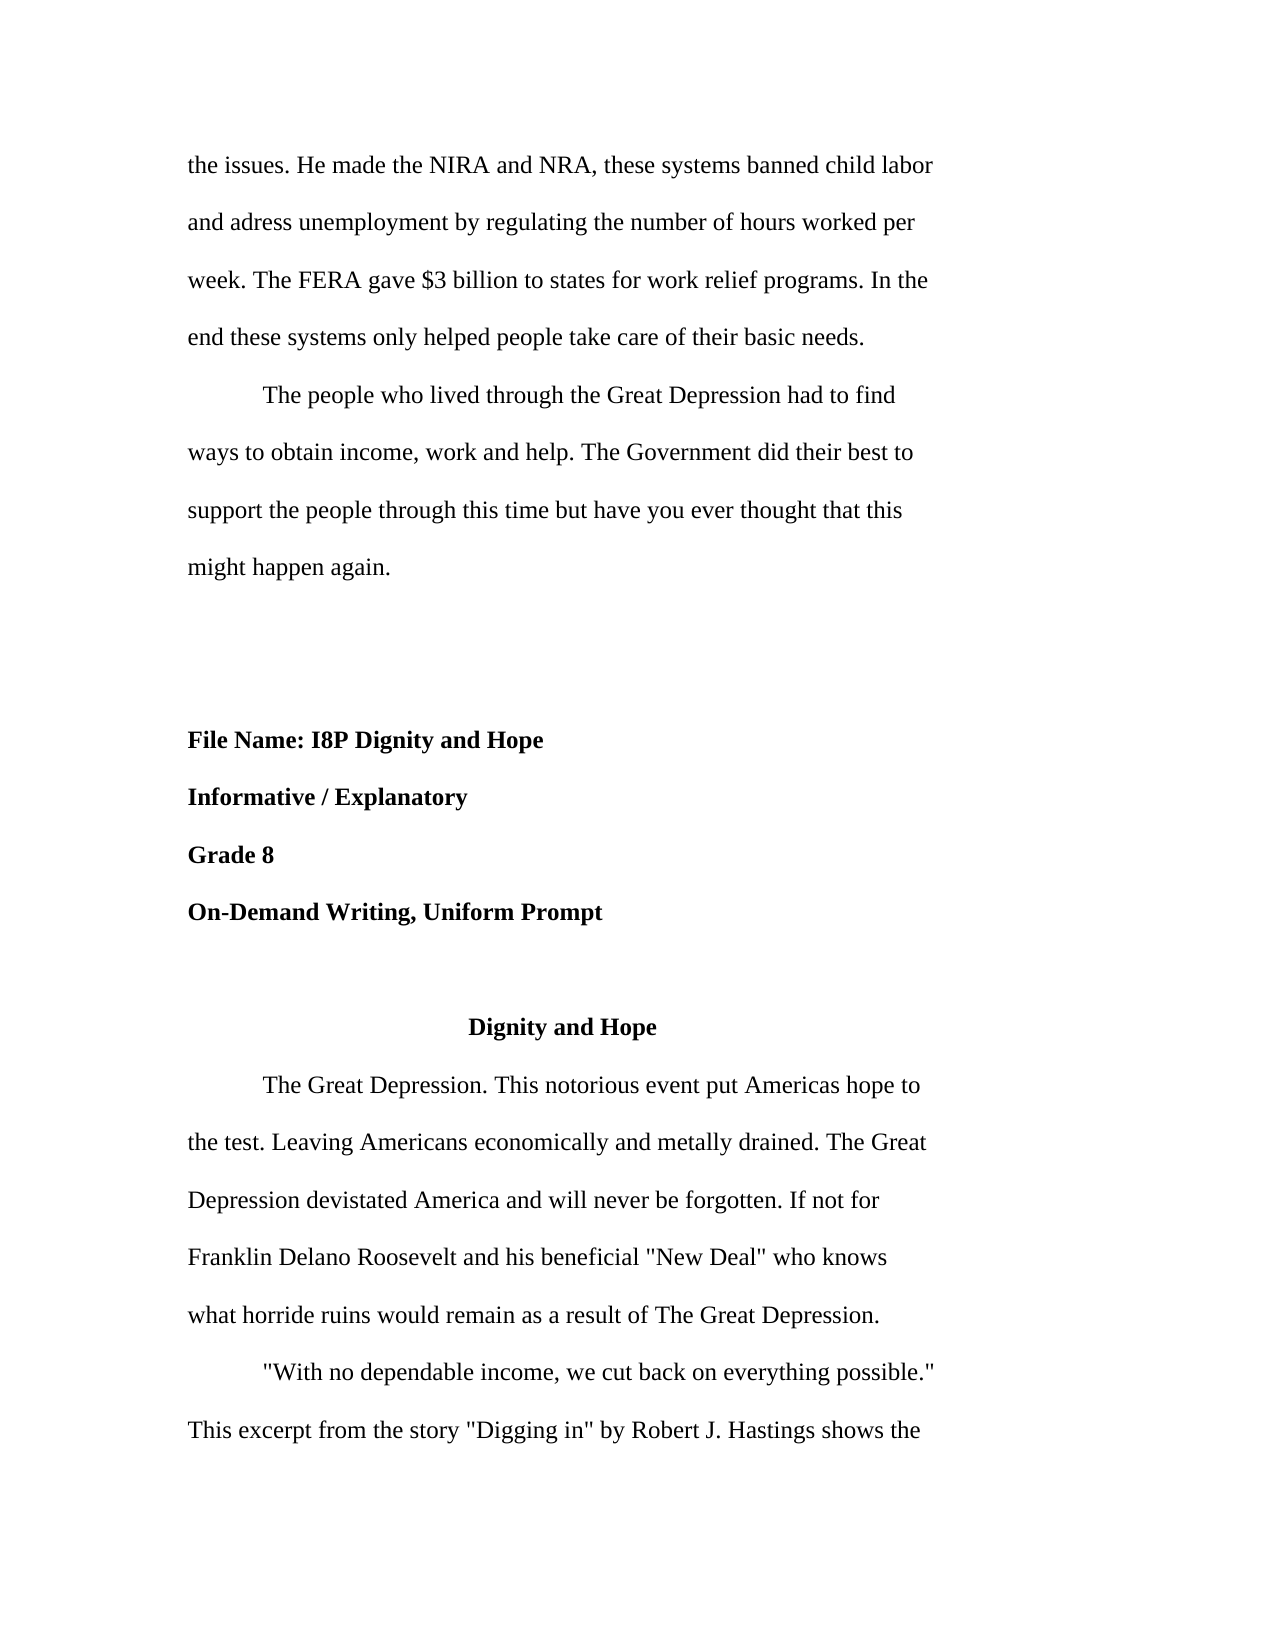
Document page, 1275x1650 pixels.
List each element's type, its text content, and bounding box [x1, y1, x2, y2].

text Dignity and Hope [187, 1012, 937, 1041]
text Grade 8 [187, 840, 1087, 869]
text Informative / Explanatory [187, 782, 1087, 811]
text File Name: I8P Dignity and Hope [187, 725, 1087, 754]
text The Great Depression. This notorious event put Americas hope to the test. Leaving Americans economically and metally drained. The Great Depression devistated America and will never be forgotten. If not for Franklin Delano Roosevelt and his beneficial "New Deal" who knows what horride ruins would remain as a result of The Great Depression. [187, 1070, 937, 1329]
text On-Demand Writing, Uniform Prompt [187, 897, 1087, 926]
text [187, 1357, 937, 1444]
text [187, 150, 937, 351]
text The people who lived through the Great Depression had to find ways to obtain income, work and help. The Government did their best to support the people through this time but have you ever thought that this might happen again. [187, 380, 937, 581]
